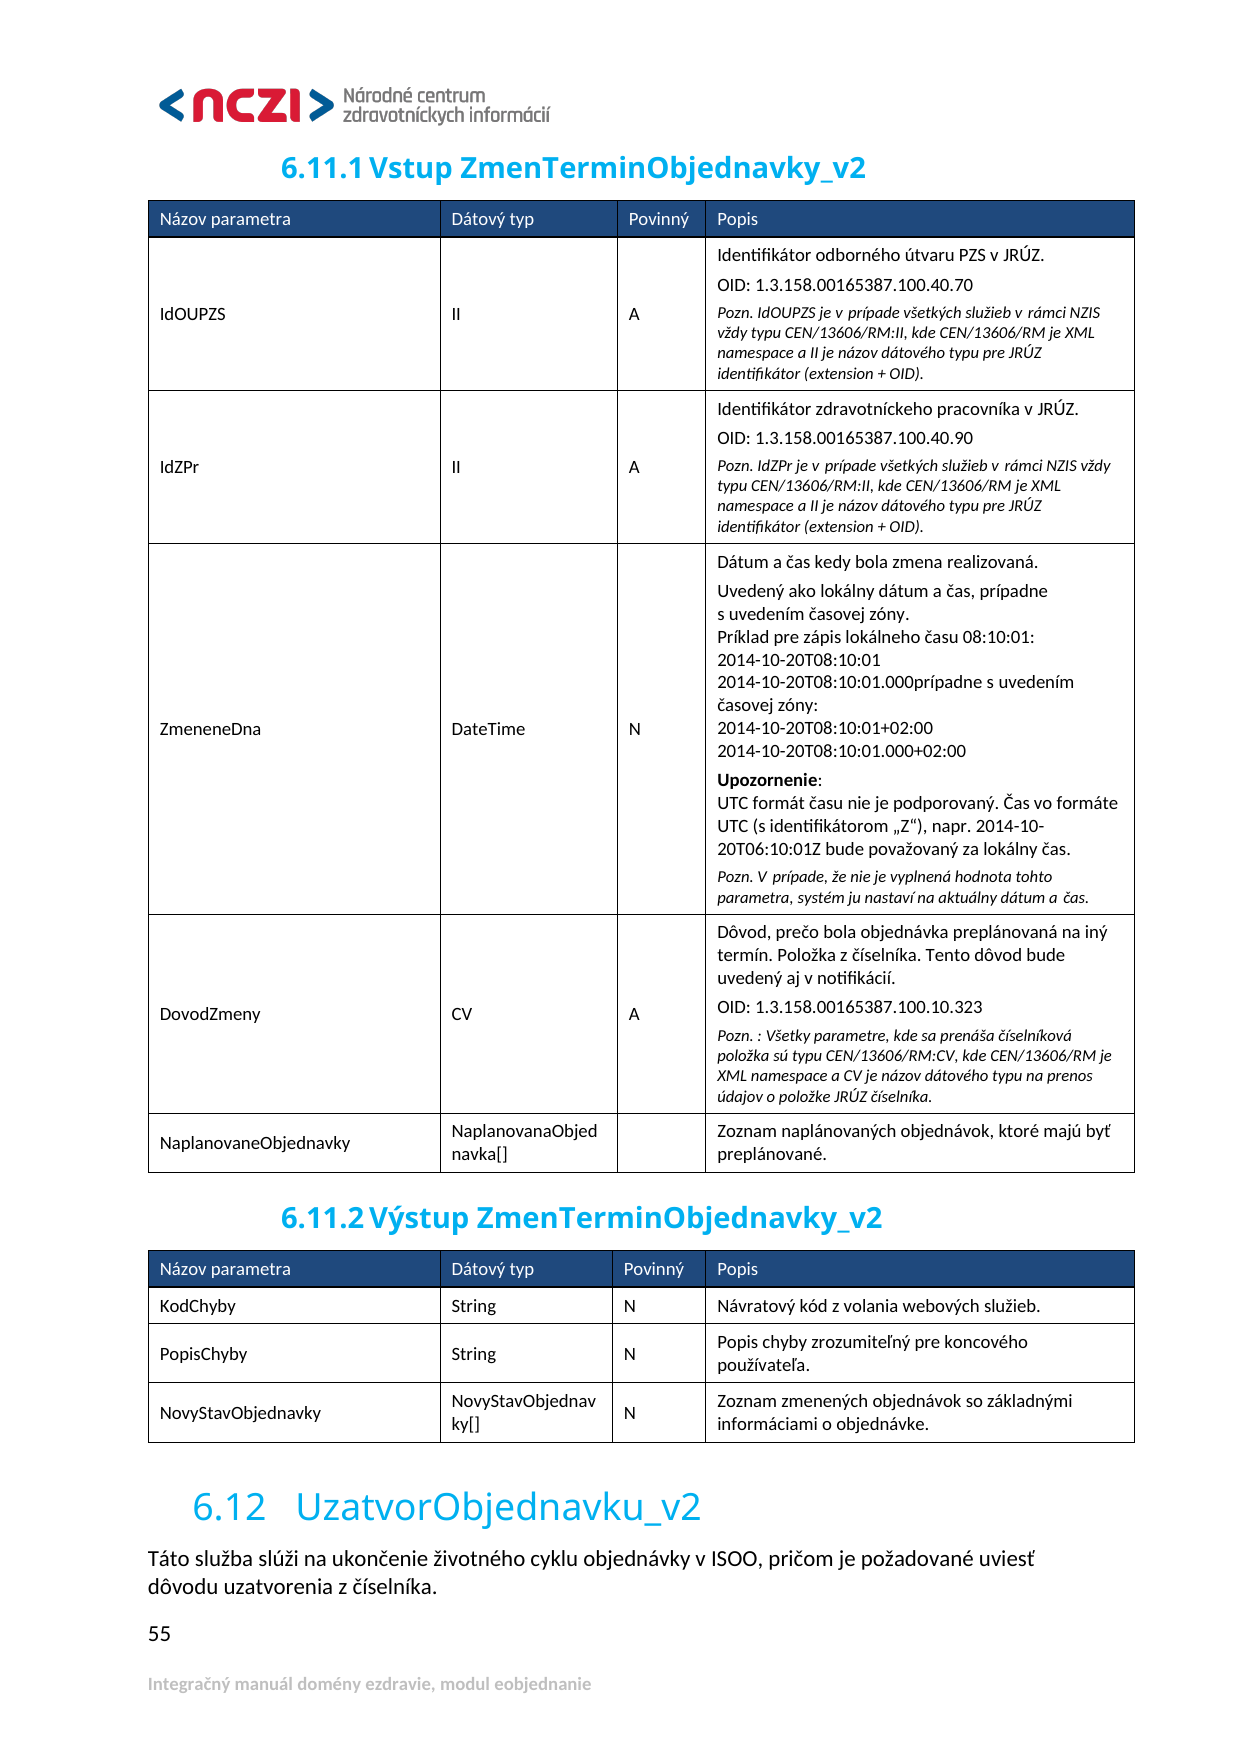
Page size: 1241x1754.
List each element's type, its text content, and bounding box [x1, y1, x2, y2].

table_cell PopisChyby [149, 1324, 440, 1382]
table_header Popis [706, 201, 1134, 236]
table_cell II [441, 391, 617, 543]
table_cell String [441, 1288, 612, 1323]
table_cell NaplanovaneObjednavky [149, 1114, 440, 1172]
subtitle UzatvorObjednavku_v2 [192, 1480, 1092, 1531]
table_cell NovyStavObjednavky [149, 1383, 440, 1442]
table_header Povinný [613, 1251, 705, 1286]
table_header Dátový typ [441, 201, 617, 236]
table_cell Dôvod, prečo bola objednávka preplánovaná na iný termín. Položka z číselníka. Tento dôvod bude uvedený aj v notifikácií. OID: 1.3.158.00165387.100.10.323 Pozn. : Všetky parametre, kde sa prenáša číselníková položka sú typu CEN/13606/RM:CV, kde CEN/13606/RM je XML namespace a CV je názov dátového typu na prenos údajov o položke JRÚZ číselníka. [706, 915, 1134, 1112]
table_cell DovodZmeny [149, 915, 440, 1112]
table_cell KodChyby [149, 1288, 440, 1323]
table_cell II [441, 238, 617, 389]
table_cell N [613, 1383, 705, 1442]
table_cell A [618, 915, 705, 1112]
table_cell Zoznam zmenených objednávok so základnými informáciami o objednávke. [706, 1383, 1134, 1442]
table_header Dátový typ [441, 1251, 612, 1286]
table_header Názov parametra [149, 201, 440, 236]
table_cell Návratový kód z volania webových služieb. [706, 1288, 1134, 1323]
table_cell NovyStavObjednavky[] [441, 1383, 612, 1442]
table_cell CV [441, 915, 617, 1112]
table_header Povinný [618, 201, 705, 236]
table_cell IdOUPZS [149, 238, 440, 389]
table_header Popis [706, 1251, 1134, 1286]
table_cell N [613, 1288, 705, 1323]
table_cell Zoznam naplánovaných objednávok, ktoré majú byť preplánované. [706, 1114, 1134, 1172]
subtitle Výstup ZmenTerminObjednavky_v2 [281, 1198, 1092, 1237]
table_cell Popis chyby zrozumiteľný pre koncového používateľa. [706, 1324, 1134, 1382]
table_cell N [613, 1324, 705, 1382]
table_cell A [618, 391, 705, 543]
table_cell IdZPr [149, 391, 440, 543]
table_cell N [618, 544, 705, 913]
table_cell Dátum a čas kedy bola zmena realizovaná. Uvedený ako lokálny dátum a čas, prípadne s uvedením časovej zóny. Príklad pre zápis lokálneho času 08:10:01: 2014-10-20T08:10:01 2014-10-20T08:10:01.000prípadne s uvedením časovej zóny: 2014-10-20T08:10:01+02:00 2014-10-20T08:10:01.000+02:00 Upozornenie: UTC formát času nie je podporovaný. Čas vo formáte UTC (s identifikátorom „Z“), napr. 2014-10-20T06:10:01Z bude považovaný za lokálny čas. Pozn. V prípade, že nie je vyplnená hodnota tohto parametra, systém ju nastaví na aktuálny dátum a čas. [706, 544, 1134, 913]
table_header Názov parametra [149, 1251, 440, 1286]
table_cell A [618, 238, 705, 389]
table_cell Identifikátor zdravotníckeho pracovníka v JRÚZ. OID: 1.3.158.00165387.100.40.90 Pozn. IdZPr je v prípade všetkých služieb v rámci NZIS vždy typu CEN/13606/RM:II, kde CEN/13606/RM je XML namespace a II je názov dátového typu pre JRÚZ identifikátor (extension + OID). [706, 391, 1134, 543]
text Táto služba slúži na ukončenie životného cyklu objednávky v ISOO, pričom je požadované uviesť dôvodu uzatvorenia z číselníka. [148, 1544, 1092, 1600]
table_cell DateTime [441, 544, 617, 913]
table_cell [618, 1114, 705, 1172]
picture [147, 73, 563, 139]
table_cell ZmeneneDna [149, 544, 440, 913]
table_cell Identifikátor odborného útvaru PZS v JRÚZ. OID: 1.3.158.00165387.100.40.70 Pozn. IdOUPZS je v prípade všetkých služieb v rámci NZIS vždy typu CEN/13606/RM:II, kde CEN/13606/RM je XML namespace a II je názov dátového typu pre JRÚZ identifikátor (extension + OID). [706, 238, 1134, 389]
subtitle Vstup ZmenTerminObjednavky_v2 [281, 148, 1092, 187]
table_cell String [441, 1324, 612, 1382]
table_cell NaplanovanaObjednavka[] [441, 1114, 617, 1172]
